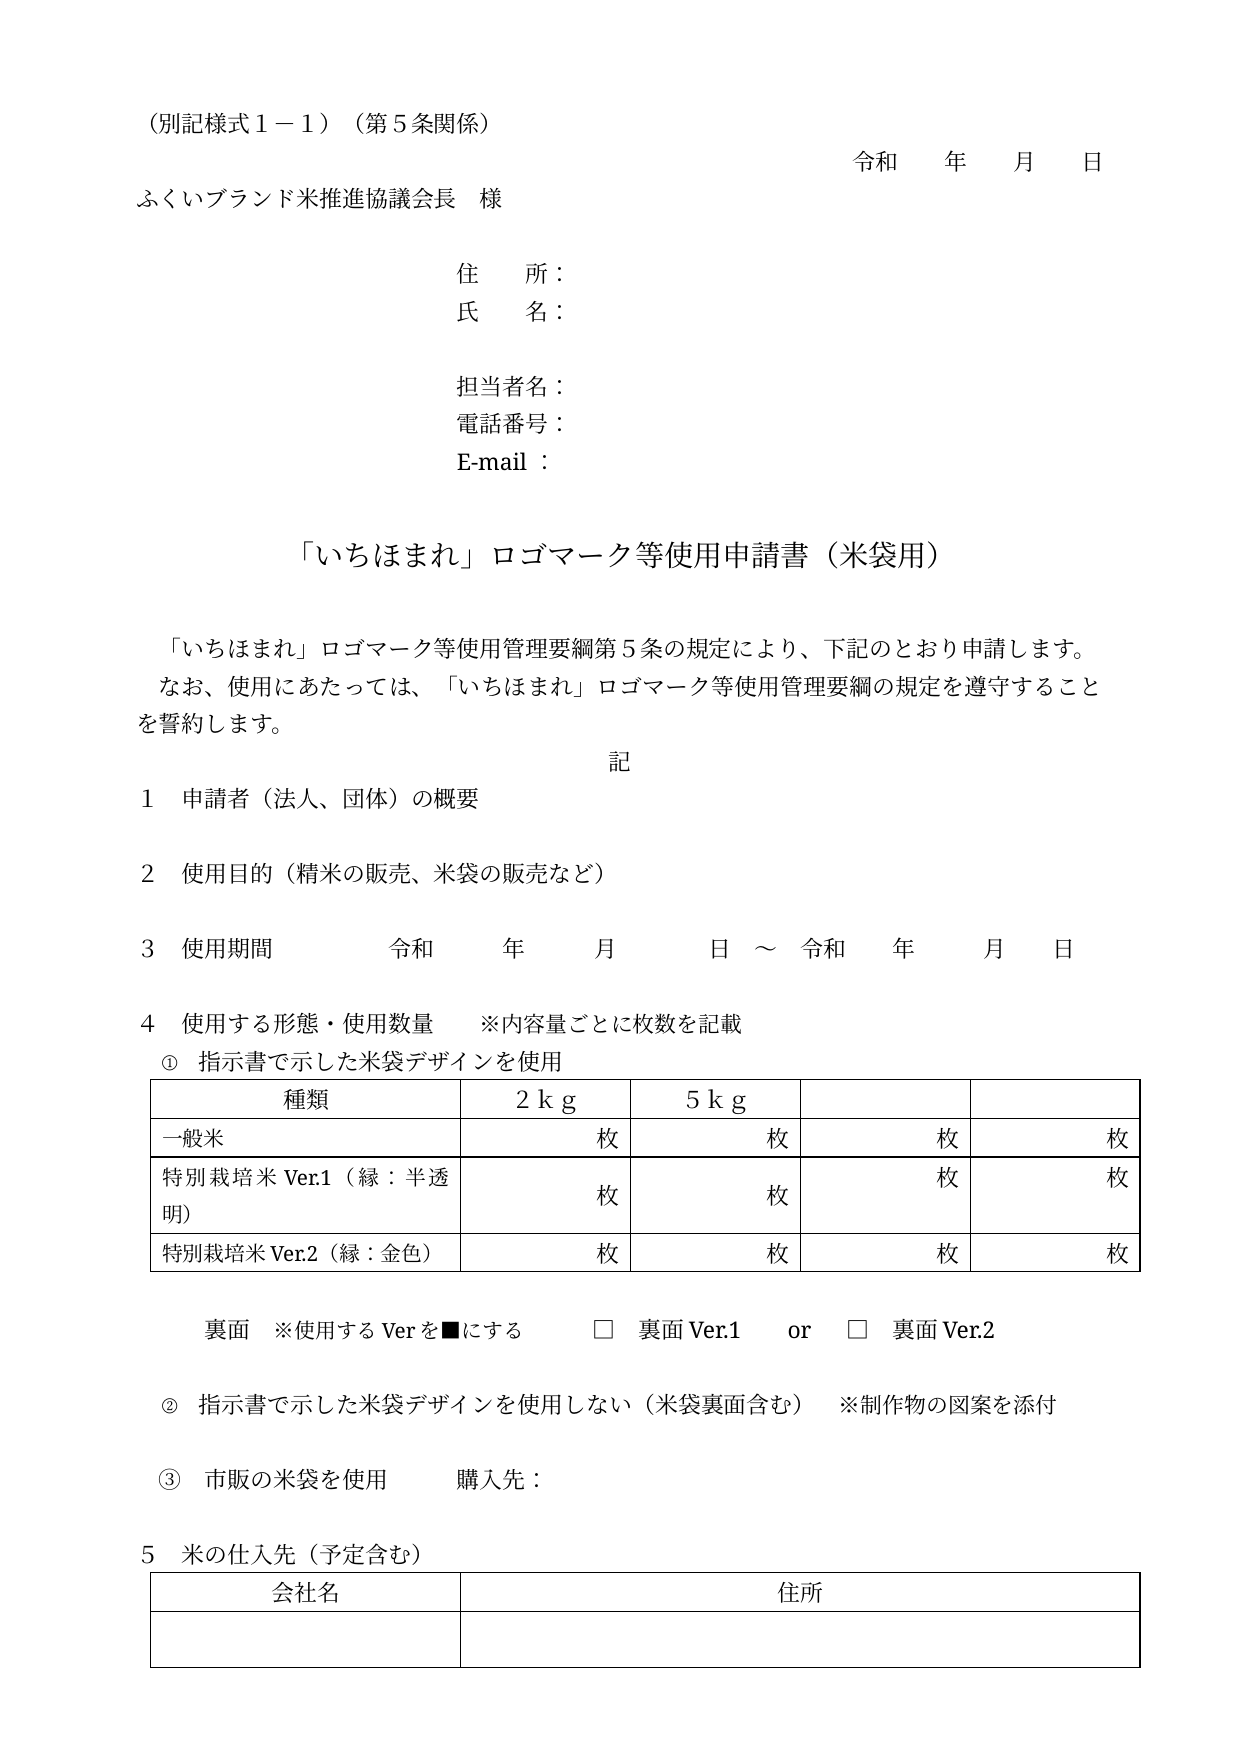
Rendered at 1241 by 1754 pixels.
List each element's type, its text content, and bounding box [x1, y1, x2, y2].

table_header [971, 1080, 1139, 1118]
text （別記様式１－１）（第５条関係） [136, 104, 1104, 142]
table_cell 枚 [631, 1234, 800, 1271]
text E-mail ： [136, 442, 1104, 479]
table_cell 枚 [801, 1119, 970, 1156]
text 担当者名： [136, 367, 1104, 404]
table_cell 枚 [461, 1158, 630, 1232]
table_header 種類 [151, 1080, 460, 1118]
text 住 所： [136, 254, 1104, 292]
table_cell 枚 [631, 1119, 800, 1156]
text ５ 米の仕入先（予定含む） [136, 1534, 1104, 1572]
text 「いちほまれ」ロゴマーク等使用申請書（米袋用） [136, 517, 1104, 592]
text ４ 使用する形態・使用数量 ※内容量ごとに枚数を記載 [136, 1004, 1104, 1042]
table_cell [461, 1612, 1139, 1667]
text ３ 使用期間 令和 年 月 日 ～ 令和 年 月 日 [136, 929, 1104, 967]
text 氏 名： [136, 292, 1104, 329]
table_header 住所 [461, 1573, 1139, 1611]
table_cell [151, 1612, 460, 1667]
text ③ 市販の米袋を使用 購入先： [136, 1459, 1104, 1497]
table_cell 枚 [461, 1119, 630, 1156]
table_header [801, 1080, 970, 1118]
text ２ 使用目的（精米の販売、米袋の販売など） [136, 854, 1104, 892]
subtitle 記 [136, 742, 1104, 779]
table_cell 枚 [461, 1234, 630, 1271]
table_cell 一般米 [151, 1119, 460, 1156]
text なお、使用にあたっては、「いちほまれ」ロゴマーク等使用管理要綱の規定を遵守することを誓約します。 [136, 667, 1104, 742]
table_header ５ｋｇ [631, 1080, 800, 1118]
list 指示書で示した米袋デザインを使用しない（米袋裏面含む） ※制作物の図案を添付 [161, 1384, 1104, 1422]
text 令和 年 月 日 [136, 142, 1104, 179]
table_cell 枚 [801, 1234, 970, 1271]
text 裏面 ※使用するVerを■にする □ 裏面Ver.1 or □ 裏面Ver.2 [136, 1309, 1104, 1347]
table_cell 枚 [631, 1158, 800, 1232]
table_header ２ｋｇ [461, 1080, 630, 1118]
text 「いちほまれ」ロゴマーク等使用管理要綱第５条の規定により、下記のとおり申請します。 [136, 629, 1104, 667]
list 指示書で示した米袋デザインを使用 [161, 1042, 1104, 1079]
table_cell 枚 [971, 1119, 1139, 1156]
text ふくいブランド米推進協議会長 様 [136, 179, 1104, 217]
text １ 申請者（法人、団体）の概要 [136, 779, 1104, 817]
table_cell 枚 [971, 1158, 1139, 1232]
table_header 会社名 [151, 1573, 460, 1611]
table_cell 枚 [801, 1158, 970, 1232]
table_cell 特別栽培米Ver.2（縁：金色） [151, 1234, 460, 1271]
table_cell 特別栽培米Ver.1（縁：半透明） [151, 1158, 460, 1232]
text 電話番号： [136, 404, 1104, 442]
table_cell 枚 [971, 1234, 1139, 1271]
